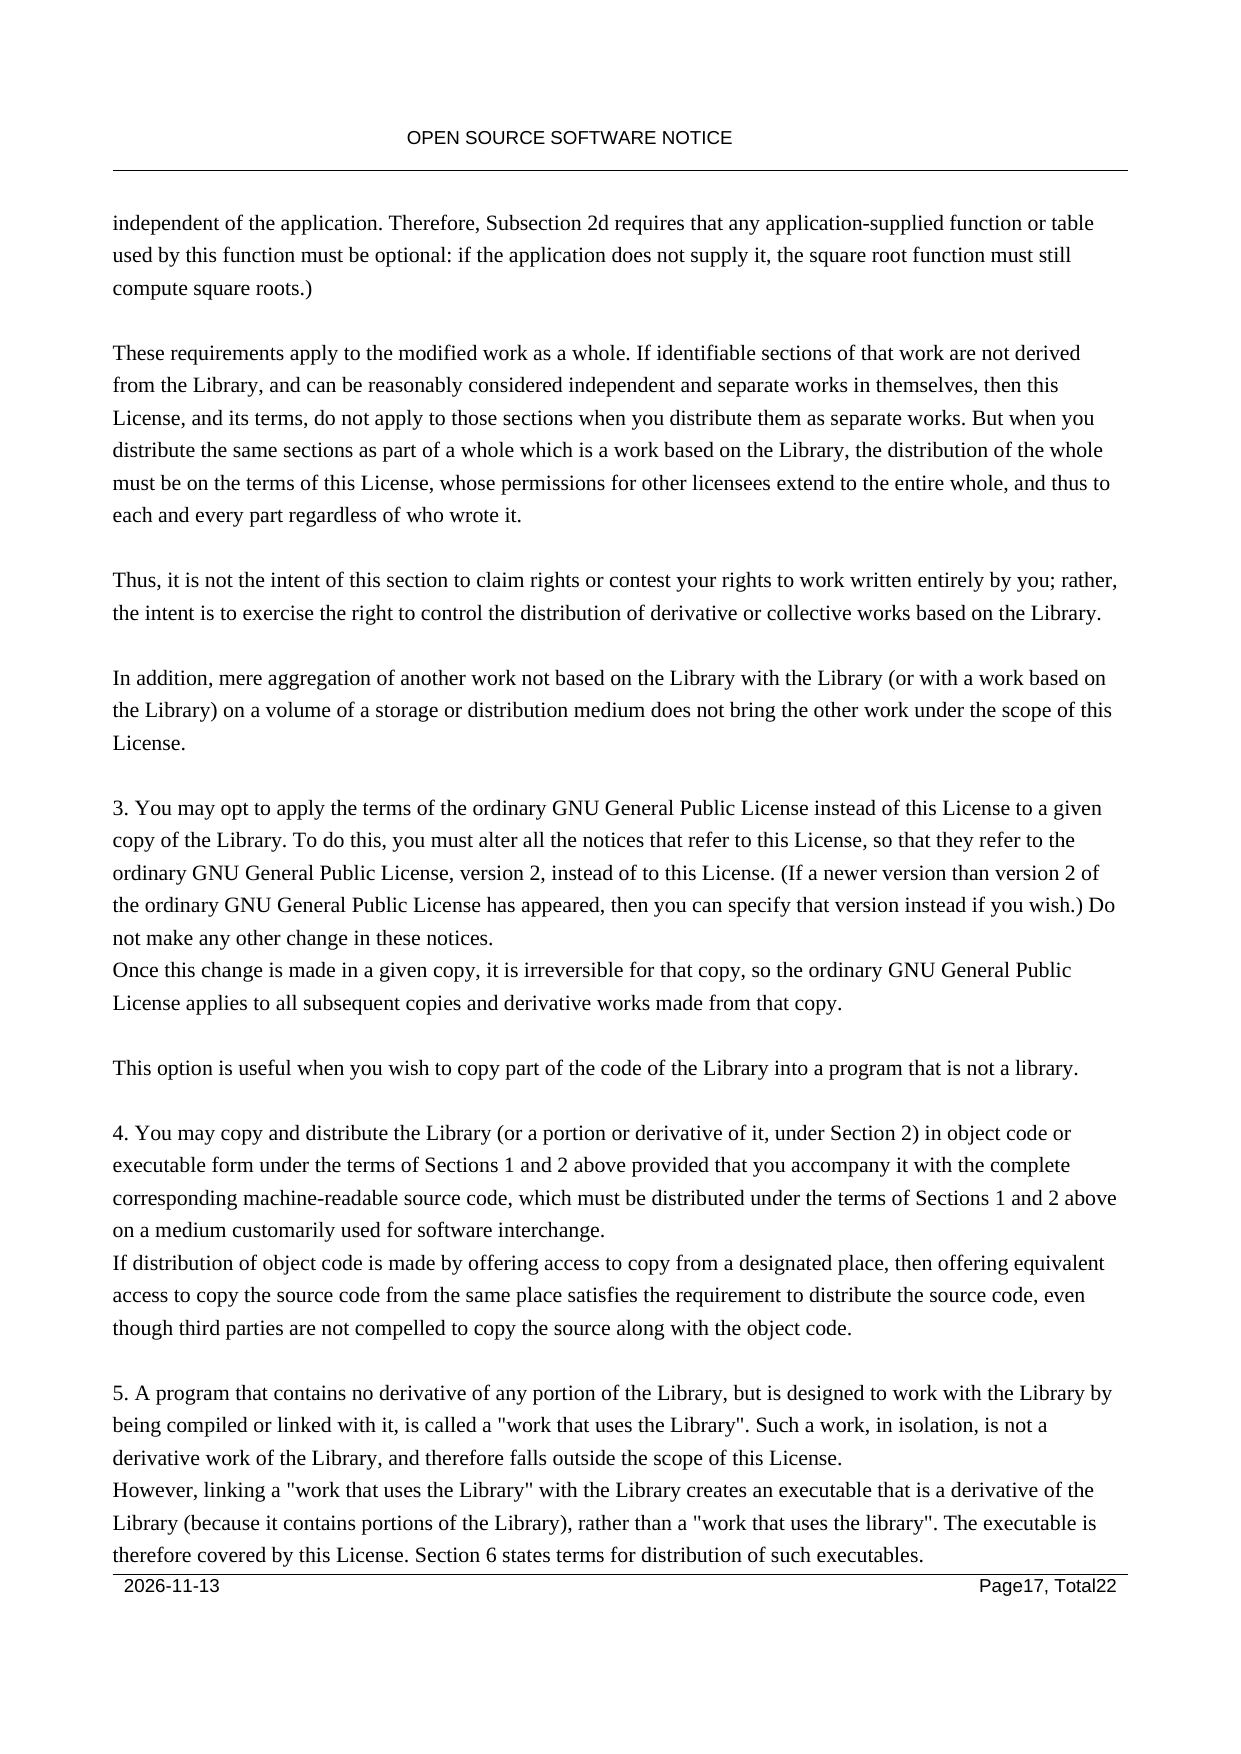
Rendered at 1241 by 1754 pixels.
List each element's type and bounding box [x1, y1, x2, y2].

text [112, 206, 1128, 1571]
